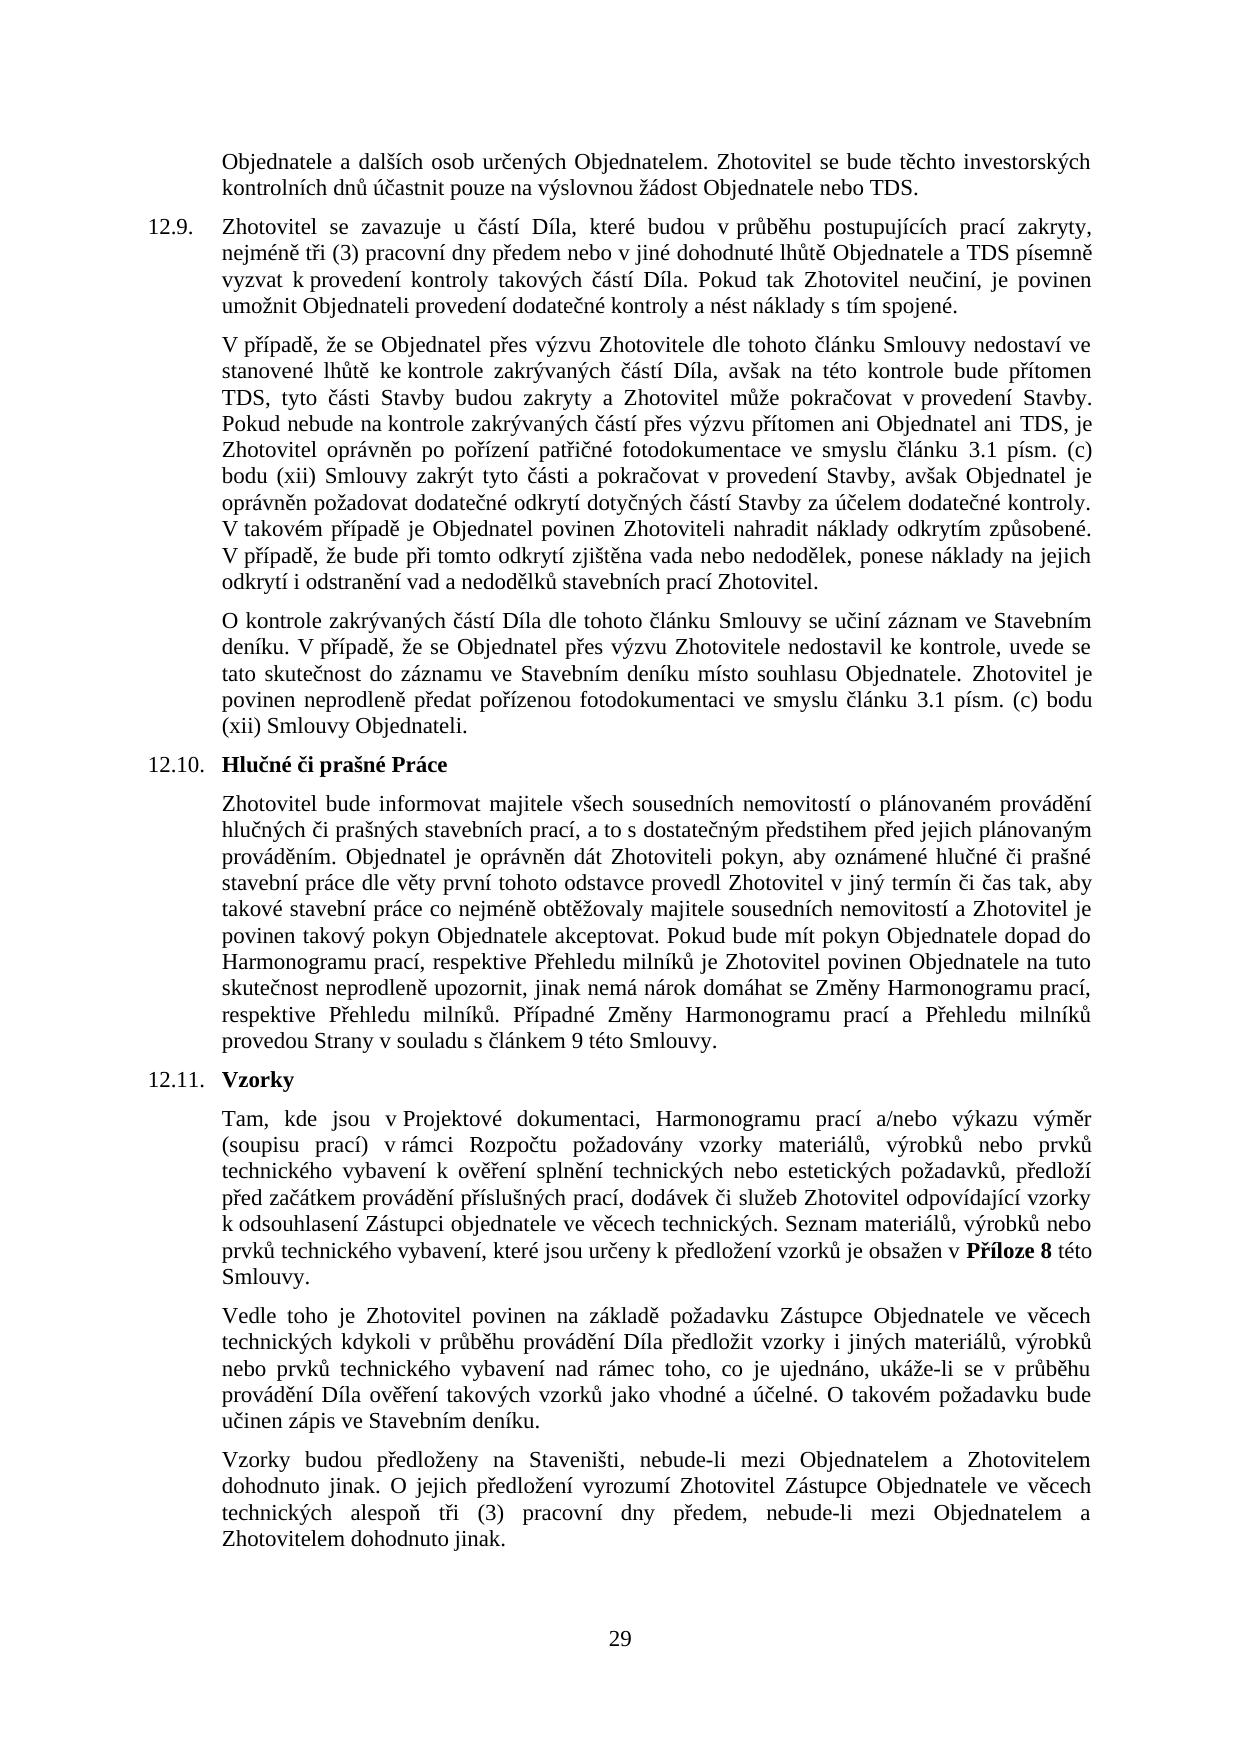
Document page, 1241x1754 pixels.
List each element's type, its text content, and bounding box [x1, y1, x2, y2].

subtitle O kontrole zakrývaných částí Díla dle tohoto článku Smlouvy se učiní záznam ve Stavebním deníku. V případě, že se Objednatel přes výzvu Zhotovitele nedostavil ke kontrole, uvede se tato skutečnost do záznamu ve Stavebním deníku místo souhlasu Objednatele. Zhotovitel je povinen neprodleně předat pořízenou fotodokumentaci ve smyslu článku 3.1 písm. (c) bodu (xii) Smlouvy Objednateli. [222, 607, 1092, 739]
subtitle Zhotovitel bude informovat majitele všech sousedních nemovitostí o plánovaném provádění hlučných či prašných stavebních prací, a to s dostatečným předstihem před jejich plánovaným prováděním. Objednatel je oprávněn dát Zhotoviteli pokyn, aby oznámené hlučné či prašné stavební práce dle věty první tohoto odstavce provedl Zhotovitel v jiný termín či čas tak, aby takové stavební práce co nejméně obtěžovaly majitele sousedních nemovitostí a Zhotovitel je povinen takový pokyn Objednatele akceptovat. Pokud bude mít pokyn Objednatele dopad do Harmonogramu prací, respektive Přehledu milníků je Zhotovitel povinen Objednatele na tuto skutečnost neprodleně upozornit, jinak nemá nárok domáhat se Změny Harmonogramu prací, respektive Přehledu milníků. Případné Změny Harmonogramu prací a Přehledu milníků provedou Strany v souladu s článkem 9 této Smlouvy. [222, 790, 1092, 1053]
subtitle Zhotovitel se zavazuje u částí Díla, které budou v průběhu postupujících prací zakryty, nejméně tři (3) pracovní dny předem nebo v jiné dohodnuté lhůtě Objednatele a TDS písemně vyzvat k provedení kontroly takových částí Díla. Pokud tak Zhotovitel neučiní, je povinen umožnit Objednateli provedení dodatečné kontroly a nést náklady s tím spojené. [148, 213, 1092, 318]
subtitle Hlučné či prašné Práce [148, 751, 1092, 777]
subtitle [148, 148, 1092, 200]
subtitle Tam, kde jsou v Projektové dokumentaci, Harmonogramu prací a/nebo výkazu výměr (soupisu prací) v rámci Rozpočtu požadovány vzorky materiálů, výrobků nebo prvků technického vybavení k ověření splnění technických nebo estetických požadavků, předloží před začátkem provádění příslušných prací, dodávek či služeb Zhotovitel odpovídající vzorky k odsouhlasení Zástupci objednatele ve věcech technických. Seznam materiálů, výrobků nebo prvků technického vybavení, které jsou určeny k předložení vzorků je obsažen v Příloze 8 této Smlouvy. [222, 1105, 1092, 1289]
subtitle Vedle toho je Zhotovitel povinen na základě požadavku Zástupce Objednatele ve věcech technických kdykoli v průběhu provádění Díla předložit vzorky i jiných materiálů, výrobků nebo prvků technického vybavení nad rámec toho, co je ujednáno, ukáže-li se v průběhu provádění Díla ověření takových vzorků jako vhodné a účelné. O takovém požadavku bude učinen zápis ve Stavebním deníku. [222, 1302, 1092, 1434]
subtitle Vzorky budou předloženy na Staveništi, nebude-li mezi Objednatelem a Zhotovitelem dohodnuto jinak. O jejich předložení vyrozumí Zhotovitel Zástupce Objednatele ve věcech technických alespoň tři (3) pracovní dny předem, nebude-li mezi Objednatelem a Zhotovitelem dohodnuto jinak. [222, 1446, 1092, 1552]
subtitle V případě, že se Objednatel přes výzvu Zhotovitele dle tohoto článku Smlouvy nedostaví ve stanovené lhůtě ke kontrole zakrývaných částí Díla, avšak na této kontrole bude přítomen TDS, tyto části Stavby budou zakryty a Zhotovitel může pokračovat v provedení Stavby. Pokud nebude na kontrole zakrývaných částí přes výzvu přítomen ani Objednatel ani TDS, je Zhotovitel oprávněn po pořízení patřičné fotodokumentace ve smyslu článku 3.1 písm. (c) bodu (xii) Smlouvy zakrýt tyto části a pokračovat v provedení Stavby, avšak Objednatel je oprávněn požadovat dodatečné odkrytí dotyčných částí Stavby za účelem dodatečné kontroly. V takovém případě je Objednatel povinen Zhotoviteli nahradit náklady odkrytím způsobené. V případě, že bude při tomto odkrytí zjištěna vada nebo nedodělek, ponese náklady na jejich odkrytí i odstranění vad a nedodělků stavebních prací Zhotovitel. [222, 331, 1092, 594]
subtitle Vzorky [148, 1066, 1092, 1092]
